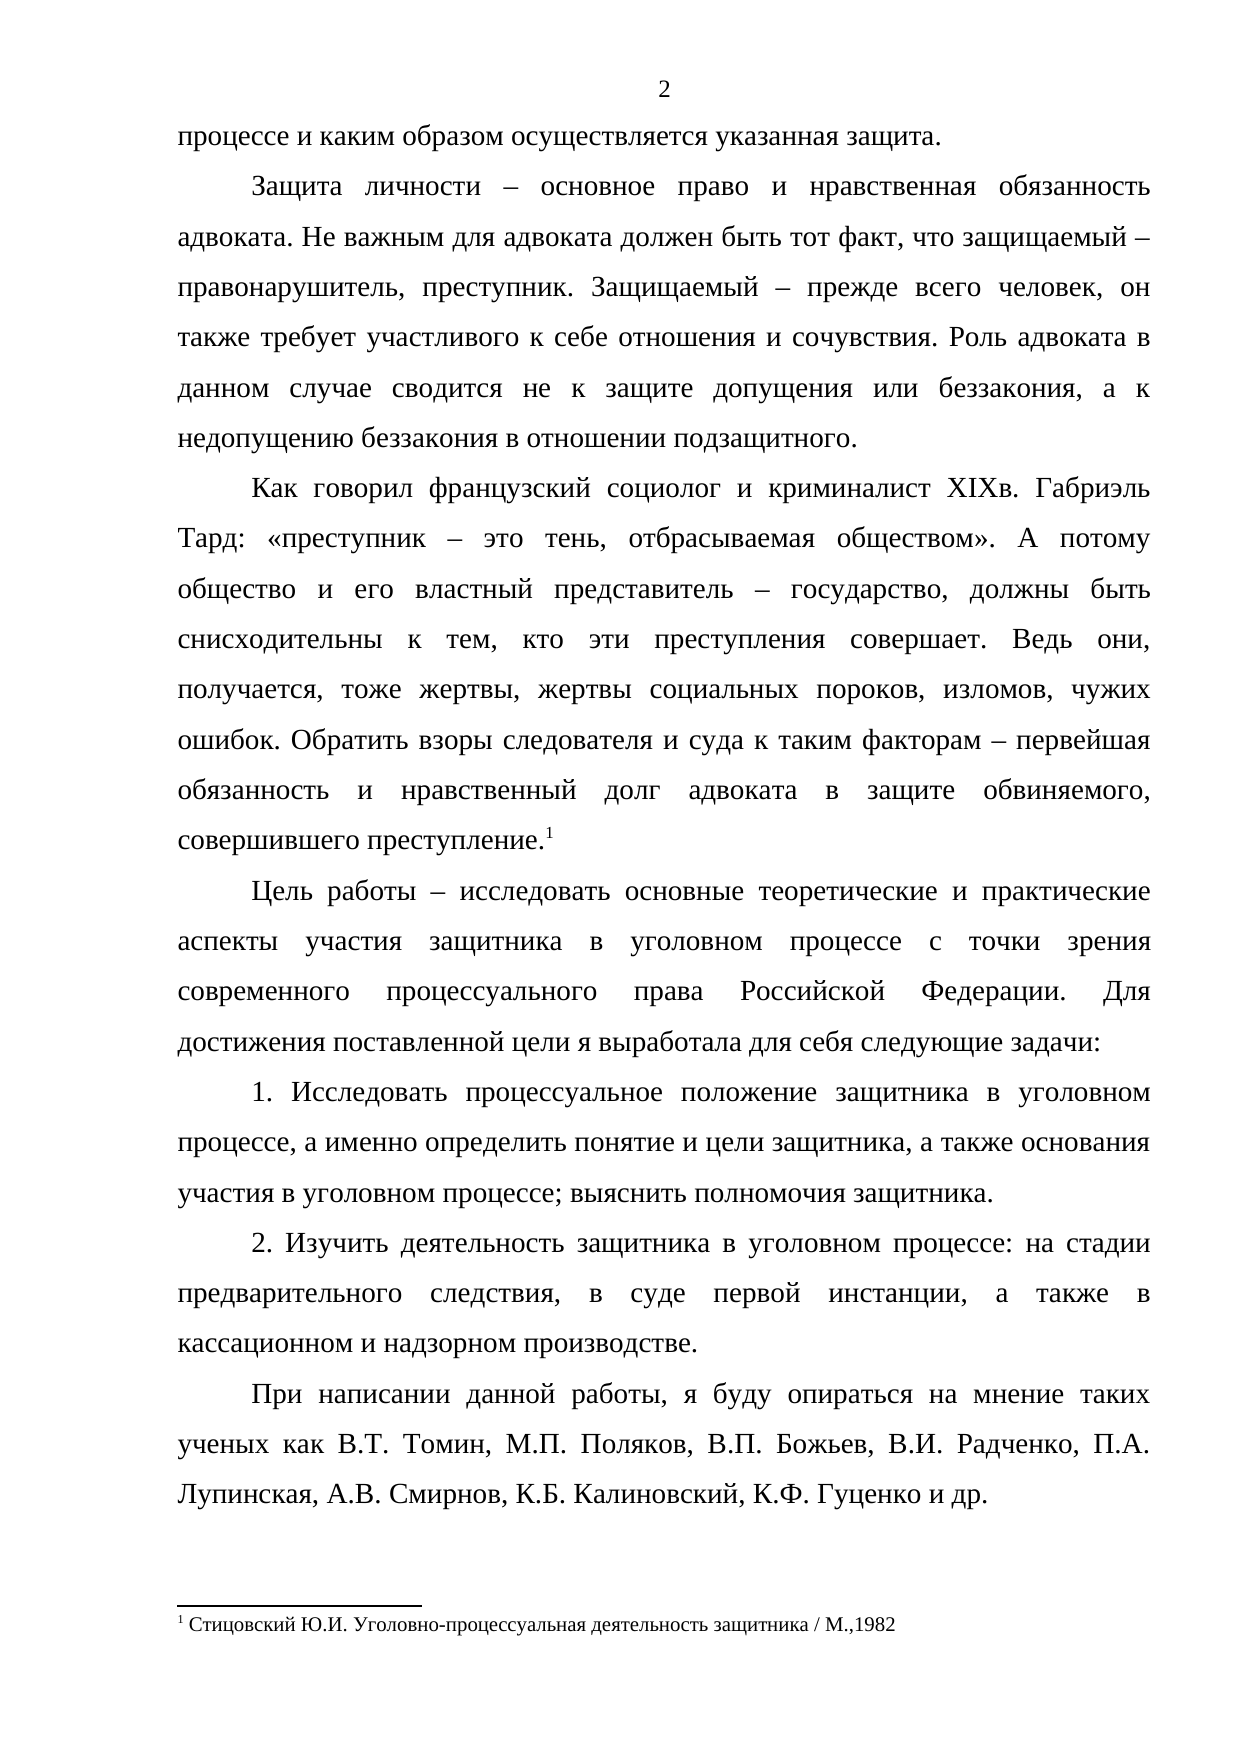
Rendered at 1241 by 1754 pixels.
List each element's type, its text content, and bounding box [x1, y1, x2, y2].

text Цель работы – исследовать основные теоретические и практические аспекты участия защитника в уголовном процессе с точки зрения современного процессуального права Российской Федерации. Для достижения поставленной цели я выработала для себя следующие задачи: [177, 873, 1152, 1057]
text Как говорил французский социолог и криминалист XIXв. Габриэль Тард: «преступник – это тень, отбрасываемая обществом». А потому общество и его властный представитель – государство, должны быть снисходительны к тем, кто эти преступления совершает. Ведь они, получается, тоже жертвы, жертвы социальных пороков, изломов, чужих ошибок. Обратить взоры следователя и суда к таким факторам – первейшая обязанность и нравственный долг адвоката в защите обвиняемого, совершившего преступление. [177, 470, 1152, 856]
text При написании данной работы, я буду опираться на мнение таких ученых как В.Т. Томин, М.П. Поляков, В.П. Божьев, В.И. Радченко, П.А. Лупинская, А.В. Смирнов, К.Б. Калиновский, К.Ф. Гуценко и др. [177, 1376, 1152, 1510]
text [177, 118, 1152, 152]
text 1. Исследовать процессуальное положение защитника в уголовном процессе, а именно определить понятие и цели защитника, а также основания участия в уголовном процессе; выяснить полномочия защитника. [177, 1074, 1152, 1208]
text Защита личности – основное право и нравственная обязанность адвоката. Не важным для адвоката должен быть тот факт, что защищаемый – правонарушитель, преступник. Защищаемый – прежде всего человек, он также требует участливого к себе отношения и сочувствия. Роль адвоката в данном случае сводится не к защите допущения или беззакония, а к недопущению беззакония в отношении подзащитного. [177, 168, 1152, 453]
text 2. Изучить деятельность защитника в уголовном процессе: на стадии предварительного следствия, в суде первой инстанции, а также в кассационном и надзорном производстве. [177, 1225, 1152, 1359]
